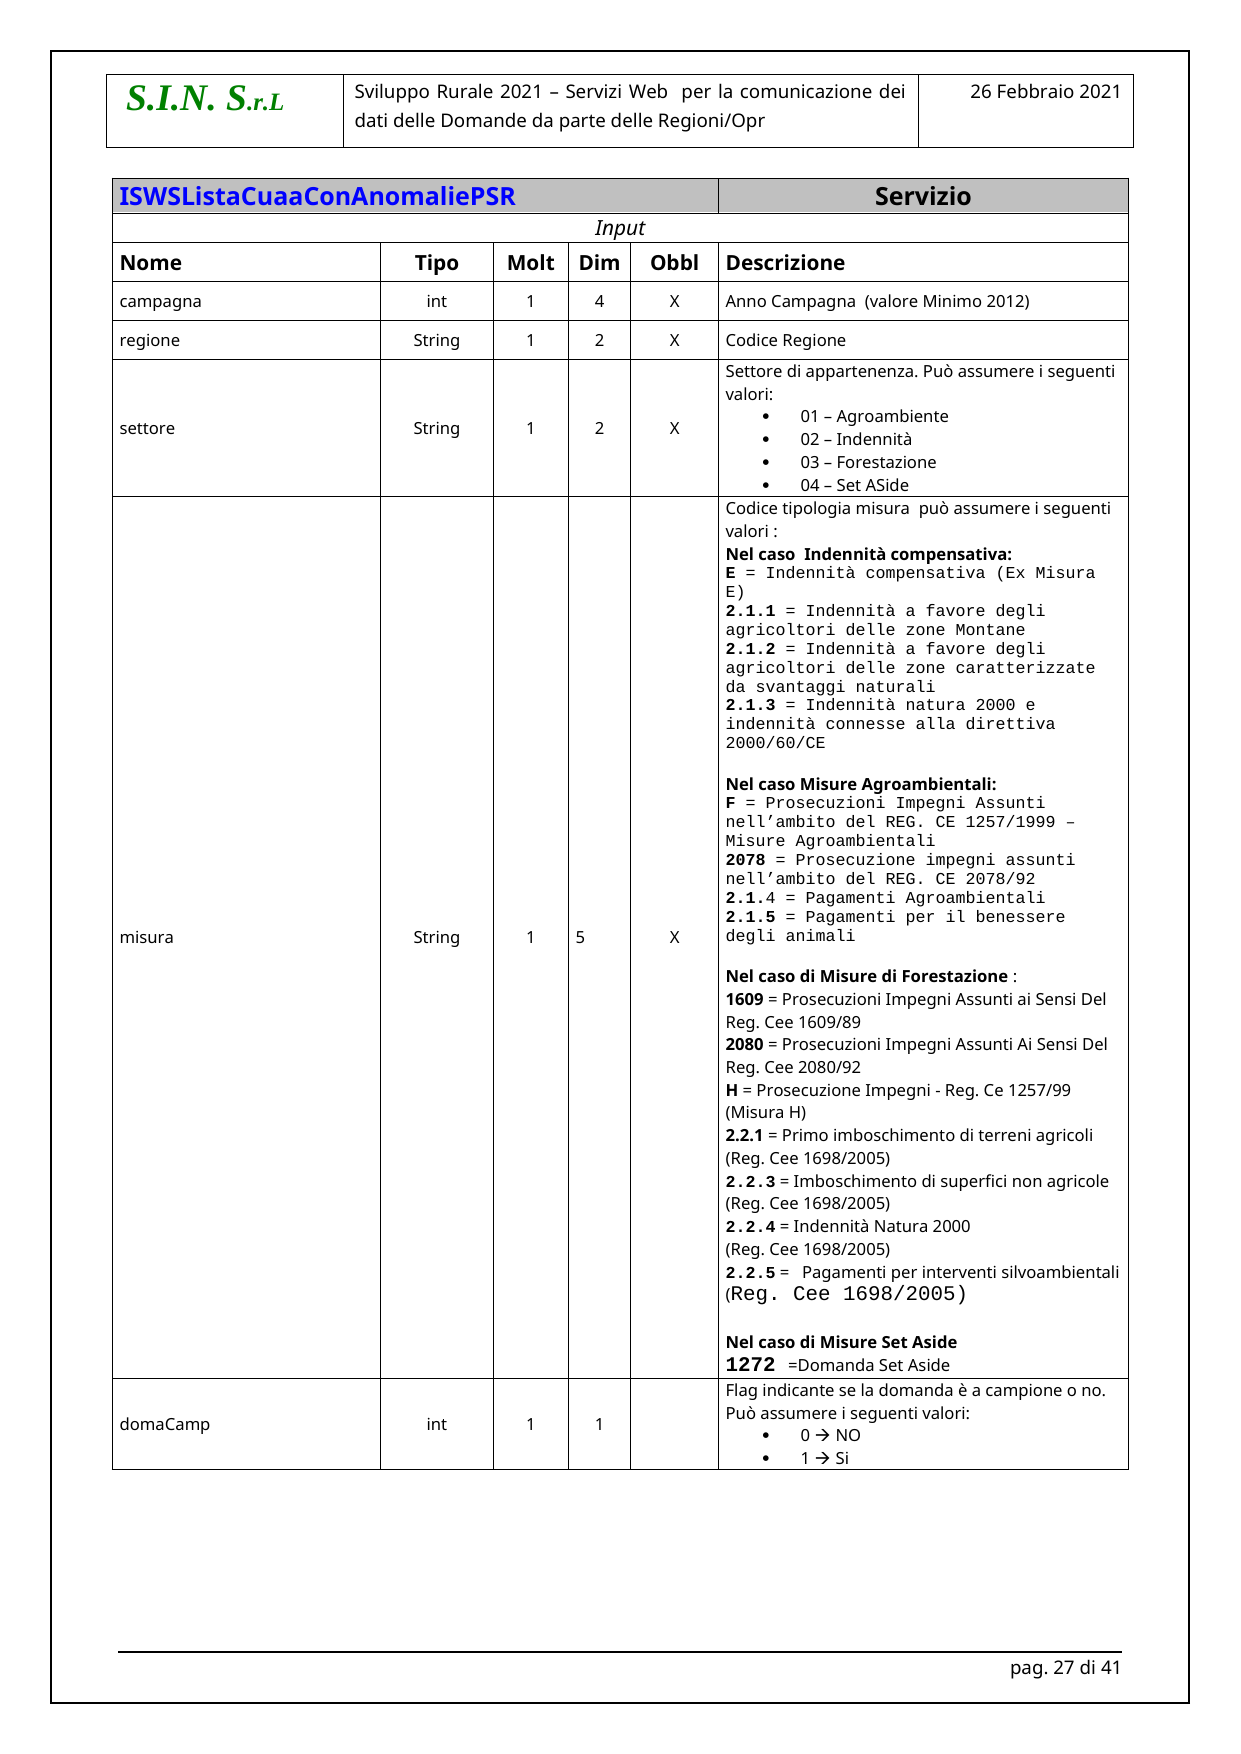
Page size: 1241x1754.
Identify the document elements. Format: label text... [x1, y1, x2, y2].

table_cell settore [113, 360, 380, 496]
table_cell int [381, 1379, 493, 1469]
table_cell Nome [113, 243, 380, 281]
table_cell 1 [569, 1379, 630, 1469]
table_cell 1 [494, 321, 568, 358]
table_cell String [381, 321, 493, 358]
table_cell Anno Campagna (valore Minimo 2012) [719, 282, 1128, 320]
table_cell Descrizione [719, 243, 1128, 281]
table_cell campagna [113, 282, 380, 320]
table_cell Flag indicante se la domanda è a campione o no. Può assumere i seguenti valori: 0 NO 1 Si [719, 1379, 1128, 1469]
table_cell Input [113, 214, 1128, 242]
table_cell Codice tipologia misura può assumere i seguenti valori : Nel caso Indennità compensativa: E = Indennità compensativa (Ex Misura E) 2.1.1 = Indennità a favore degli agricoltori delle zone Montane 2.1.2 = Indennità a favore degli agricoltori delle zone caratterizzate da svantaggi naturali 2.1.3 = Indennità natura 2000 e indennità connesse alla direttiva 2000/60/CE Nel caso Misure Agroambientali: F = Prosecuzioni Impegni Assunti nell’ambito del REG. CE 1257/1999 – Misure Agroambientali 2078 = Prosecuzione impegni assunti nell’ambito del REG. CE 2078/92 2.1.4 = Pagamenti Agroambientali 2.1.5 = Pagamenti per il benessere degli animali Nel caso di Misure di Forestazione : 1609 = Prosecuzioni Impegni Assunti ai Sensi Del Reg. Cee 1609/89 2080 = Prosecuzioni Impegni Assunti Ai Sensi Del Reg. Cee 2080/92 H = Prosecuzione Impegni - Reg. Ce 1257/99 (Misura H) 2.2.1 = Primo imboschimento di terreni agricoli (Reg. Cee 1698/2005) 2.2.3 = Imboschimento di superfici non agricole (Reg. Cee 1698/2005) 2.2.4 = Indennità Natura 2000 (Reg. Cee 1698/2005) 2.2.5 = Pagamenti per interventi silvoambientali (Reg. Cee 1698/2005) Nel caso di Misure Set Aside 1272 =Domanda Set Aside [719, 497, 1128, 1377]
table_cell 1 [494, 282, 568, 320]
table_cell regione [113, 321, 380, 358]
table_cell [631, 1379, 718, 1469]
table_cell String [381, 497, 493, 1377]
table_header ISWSListaCuaaConAnomaliePSR [113, 179, 718, 212]
table_cell X [631, 497, 718, 1377]
table_cell X [631, 321, 718, 358]
table_cell Settore di appartenenza. Può assumere i seguenti valori: 01 – Agroambiente 02 – Indennità 03 – Forestazione 04 – Set ASide [719, 360, 1128, 496]
table_cell misura [113, 497, 380, 1377]
table_cell 1 [494, 1379, 568, 1469]
table_cell Codice Regione [719, 321, 1128, 358]
table_cell X [631, 282, 718, 320]
table_cell Dim [569, 243, 630, 281]
table_cell Obbl [631, 243, 718, 281]
table_header Servizio [719, 179, 1128, 212]
table_cell 2 [569, 360, 630, 496]
table_cell X [631, 360, 718, 496]
table_cell Molt [494, 243, 568, 281]
table_cell domaCamp [113, 1379, 380, 1469]
table_cell 2 [569, 321, 630, 358]
table_cell 5 [569, 497, 630, 1377]
table_cell 1 [494, 360, 568, 496]
table_cell 4 [569, 282, 630, 320]
table_cell String [381, 360, 493, 496]
table_cell Tipo [381, 243, 493, 281]
table_cell 1 [494, 497, 568, 1377]
table_cell int [381, 282, 493, 320]
